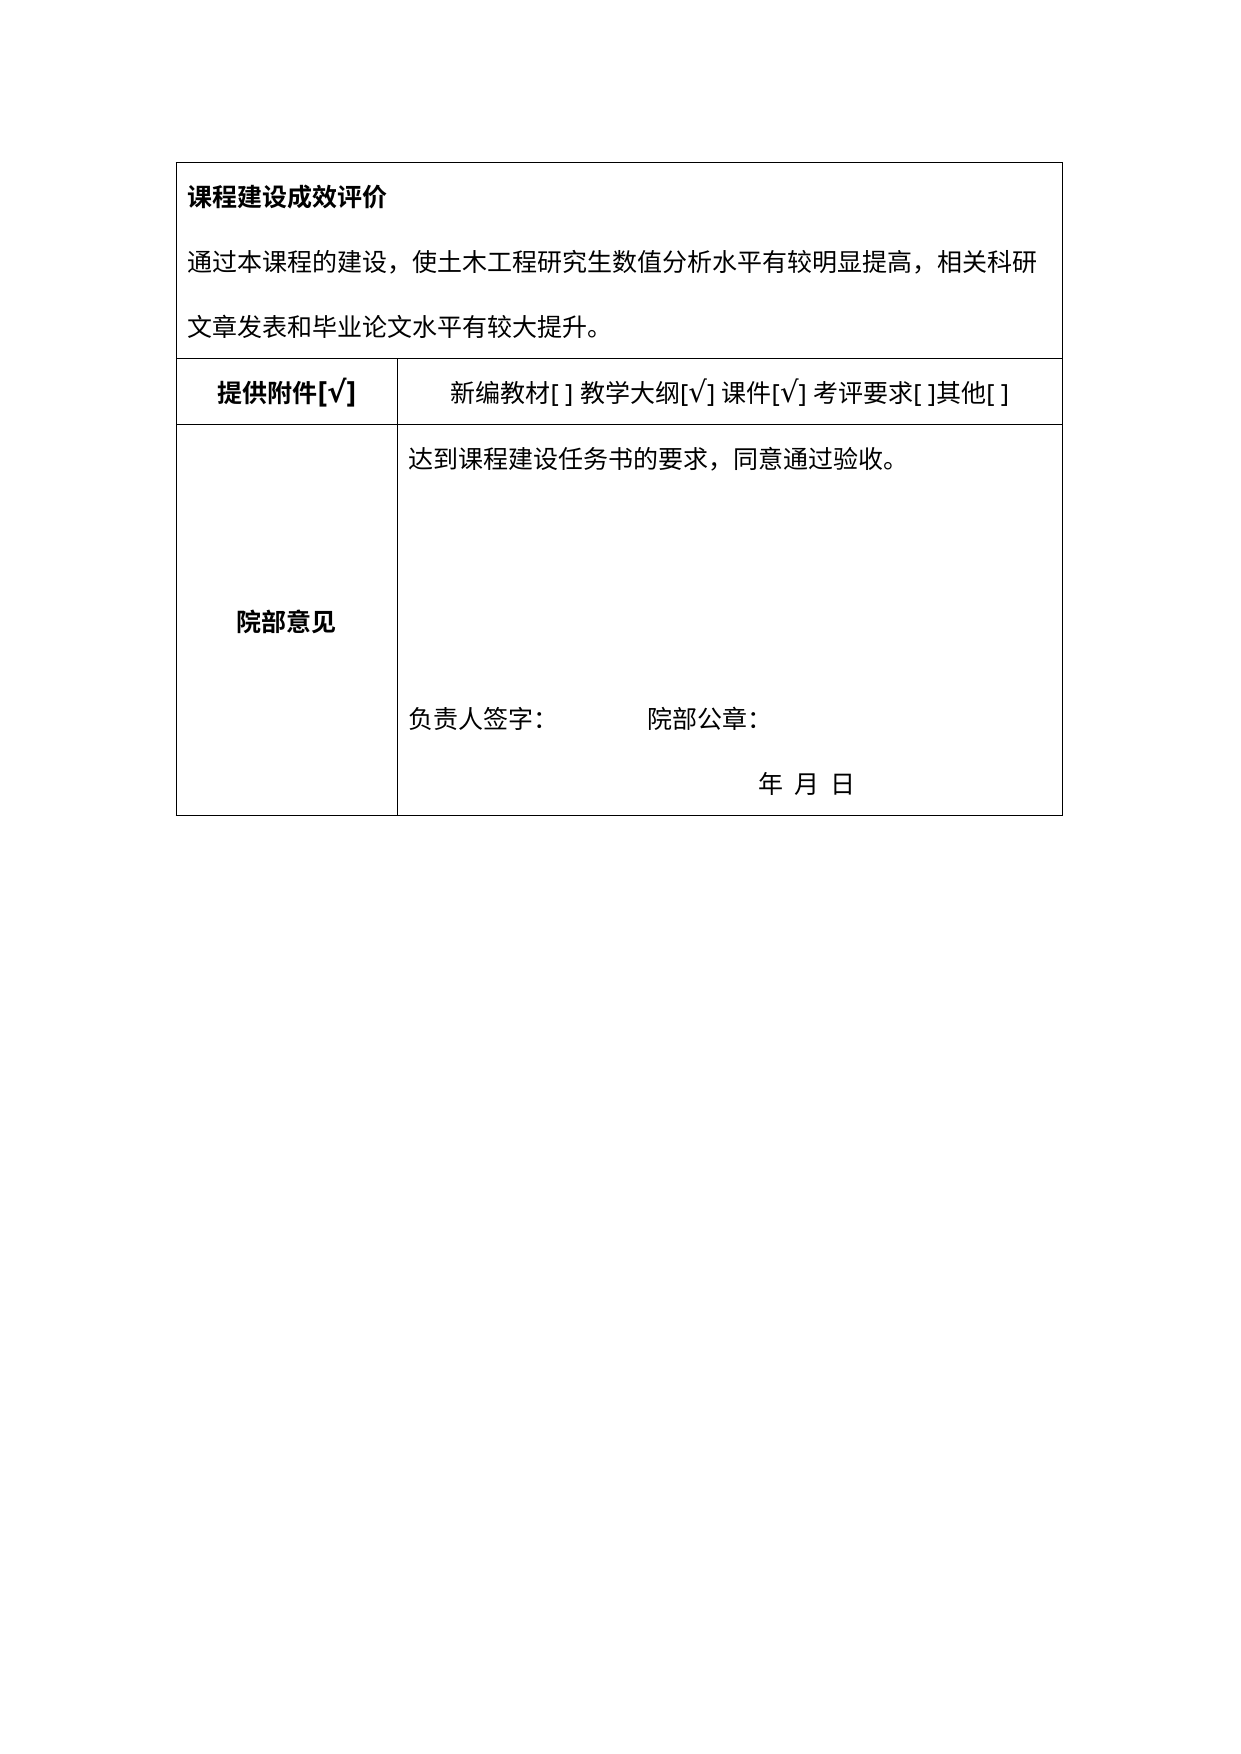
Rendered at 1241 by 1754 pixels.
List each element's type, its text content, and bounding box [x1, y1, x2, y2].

table_cell 达到课程建设任务书的要求，同意通过验收。 负责人签字： 院部公章： 年 月 日 [398, 425, 1062, 815]
table_cell 新编教材[ ] 教学大纲[√] 课件[√] 考评要求[ ]其他[ ] [398, 359, 1062, 424]
table_cell 提供附件[√] [177, 359, 397, 424]
table_cell 课程建设成效评价 通过本课程的建设，使土木工程研究生数值分析水平有较明显提高，相关科研文章发表和毕业论文水平有较大提升。 [177, 163, 1062, 358]
table_cell 院部意见 [177, 425, 397, 815]
